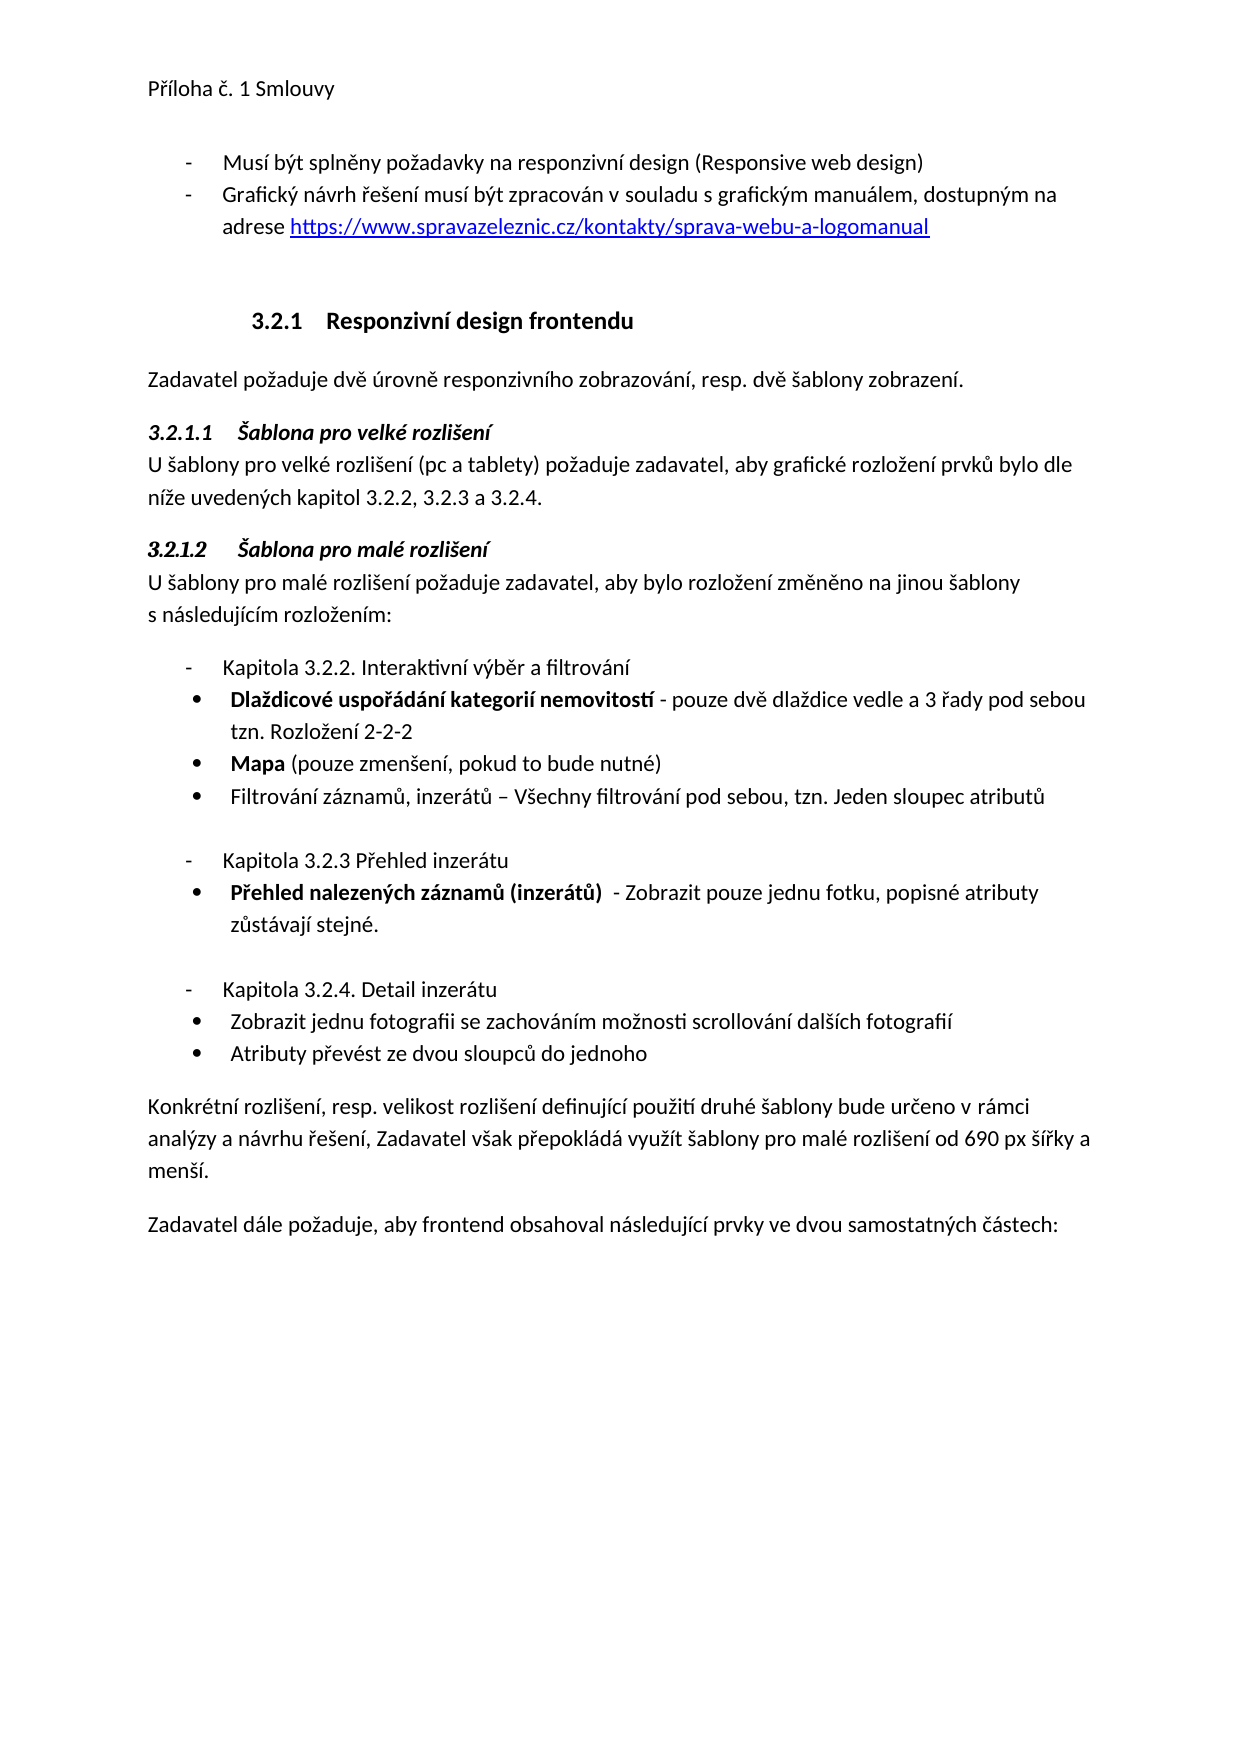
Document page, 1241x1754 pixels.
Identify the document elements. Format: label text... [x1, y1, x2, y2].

text Zadavatel požaduje dvě úrovně responzivního zobrazování, resp. dvě šablony zobrazení. [148, 365, 1093, 393]
text Zadavatel dále požaduje, aby frontend obsahoval následující prvky ve dvou samostatných částech: [148, 1210, 1093, 1238]
text U šablony pro velké rozlišení (pc a tablety) požaduje zadavatel, aby grafické rozložení prvků bylo dle níže uvedených kapitol 3.2.2, 3.2.3 a 3.2.4. [148, 450, 1093, 511]
list Kapitola 3.2.4. Detail inzerátu [185, 975, 1093, 1003]
list Grafický návrh řešení musí být zpracován v souladu s grafickým manuálem, dostupným na adrese https://www.spravazeleznic.cz/kontakty/sprava-webu-a-logomanual [185, 180, 1093, 240]
list Mapa (pouze zmenšení, pokud to bude nutné) [193, 749, 1093, 778]
list Kapitola 3.2.3 Přehled inzerátu [185, 846, 1093, 874]
list Musí být splněny požadavky na responzivní design (Responsive web design) [185, 148, 1093, 176]
list Přehled nalezených záznamů (inzerátů) - Zobrazit pouze jednu fotku, popisné atributy zůstávají stejné. [193, 878, 1093, 938]
list Dlaždicové uspořádání kategorií nemovitostí - pouze dvě dlaždice vedle a 3 řady pod sebou tzn. Rozložení 2-2-2 [193, 685, 1093, 745]
list Kapitola 3.2.2. Interaktivní výběr a filtrování [185, 653, 1093, 681]
subtitle Šablona pro velké rozlišení [148, 418, 1093, 446]
text Konkrétní rozlišení, resp. velikost rozlišení definující použití druhé šablony bude určeno v rámci analýzy a návrhu řešení, Zadavatel však přepokládá využít šablony pro malé rozlišení od 690 px šířky a menší. [148, 1092, 1093, 1185]
text U šablony pro malé rozlišení požaduje zadavatel, aby bylo rozložení změněno na jinou šablony s následujícím rozložením: [148, 568, 1093, 628]
list Zobrazit jednu fotografii se zachováním možnosti scrollování dalších fotografií [193, 1007, 1093, 1035]
subtitle Responzivní design frontendu [251, 306, 1093, 336]
subtitle Šablona pro malé rozlišení [148, 536, 1093, 564]
list Filtrování záznamů, inzerátů – Všechny filtrování pod sebou, tzn. Jeden sloupec atributů [193, 782, 1093, 842]
list Atributy převést ze dvou sloupců do jednoho [193, 1039, 1093, 1067]
